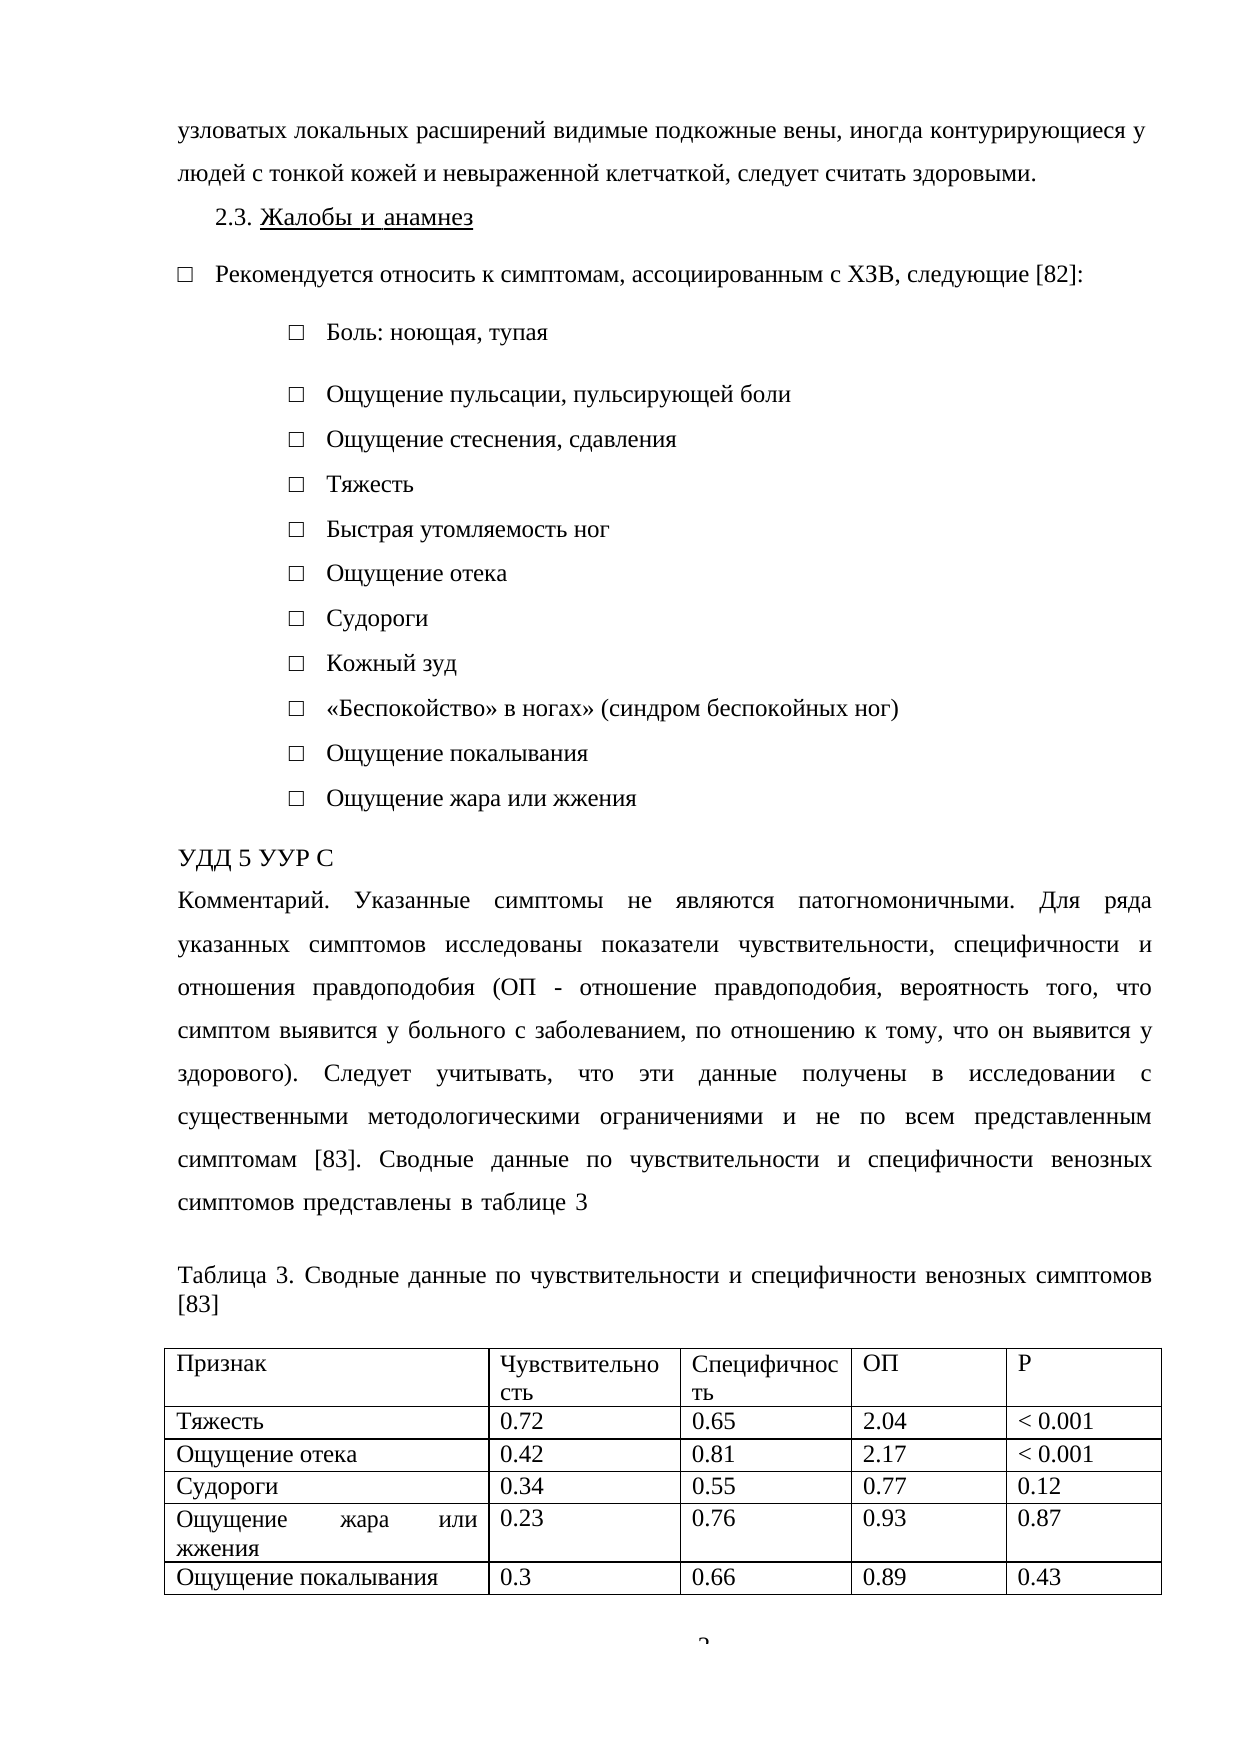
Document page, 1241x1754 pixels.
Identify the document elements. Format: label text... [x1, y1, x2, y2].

table_cell < 0.001 [1007, 1440, 1161, 1471]
table_cell 0.65 [681, 1407, 851, 1438]
list Рекомендуется относить к симптомам, ассоциированным с ХЗВ, следующие [82]: [177, 259, 1173, 288]
table_cell Судороги [165, 1472, 488, 1503]
table_cell 0.12 [1007, 1472, 1161, 1503]
list Кожный зуд [288, 648, 1173, 677]
text узловатых локальных расширений видимые подкожные вены, иногда контурирующиеся у людей с тонкой кожей и невыраженной клетчаткой, следует считать здоровыми. [177, 115, 1151, 187]
table_cell Тяжесть [165, 1407, 488, 1438]
table_cell 0.72 [490, 1407, 680, 1438]
table_header P [1007, 1349, 1161, 1406]
list Ощущение жара или жжения [288, 783, 1173, 812]
list Ощущение пульсации, пульсирующей боли [288, 379, 1173, 408]
list Быстрая утомляемость ног [288, 514, 1173, 543]
list «Беспокойство» в ногах» (синдром беспокойных ног) [288, 693, 1173, 722]
list Ощущение стеснения, сдавления [288, 424, 1173, 453]
table_cell Ощущение отека [165, 1440, 488, 1471]
table_header ОП [852, 1349, 1006, 1406]
table_cell 0.77 [852, 1472, 1006, 1503]
table_cell 0.23 [490, 1504, 680, 1561]
table_cell < 0.001 [1007, 1407, 1161, 1438]
list Ощущение покалывания [288, 738, 1173, 767]
table_header Специфичнос ть [681, 1349, 851, 1406]
list Тяжесть [288, 469, 1173, 498]
table_cell 0.55 [681, 1472, 851, 1503]
list Судороги [288, 603, 1173, 632]
text УДД 5 УУР С [177, 843, 1173, 872]
list Ощущение отека [288, 558, 1173, 587]
table_cell Ощущение жара или жжения [165, 1504, 488, 1561]
table_cell 0.66 [681, 1563, 851, 1594]
table_cell 0.42 [490, 1440, 680, 1471]
list Боль: ноющая, тупая [288, 317, 1173, 346]
table_cell 0.93 [852, 1504, 1006, 1561]
table_cell 2.04 [852, 1407, 1006, 1438]
list Жалобы и анамнез [215, 202, 1173, 231]
table_cell 0.3 [490, 1563, 680, 1594]
table_cell 0.89 [852, 1563, 1006, 1594]
table_cell 0.81 [681, 1440, 851, 1471]
table_cell 2.17 [852, 1440, 1006, 1471]
table_header Признак [165, 1349, 488, 1406]
table_cell 0.43 [1007, 1563, 1161, 1594]
text Таблица 3. Сводные данные по чувствительности и специфичности венозных симптомов [83] [177, 1260, 1152, 1318]
text Комментарий. Указанные симптомы не являются патогномоничными. Для ряда указанных симптомов исследованы показатели чувствительности, специфичности и отношения правдоподобия (ОП - отношение правдоподобия, вероятность того, что симптом выявится у больного с заболеванием, по отношению к тому, что он выявится у здорового). Следует учитывать, что эти данные получены в исследовании с существенными методологическими ограничениями и не по всем представленным симптомам [83]. Сводные данные по чувствительности и специфичности венозных симптомов представлены в таблице 3 [177, 886, 1152, 1216]
table_header Чувствительно сть [490, 1349, 680, 1406]
table_cell 0.34 [490, 1472, 680, 1503]
table_cell Ощущение покалывания [165, 1563, 488, 1594]
table_cell 0.87 [1007, 1504, 1161, 1561]
table_cell 0.76 [681, 1504, 851, 1561]
